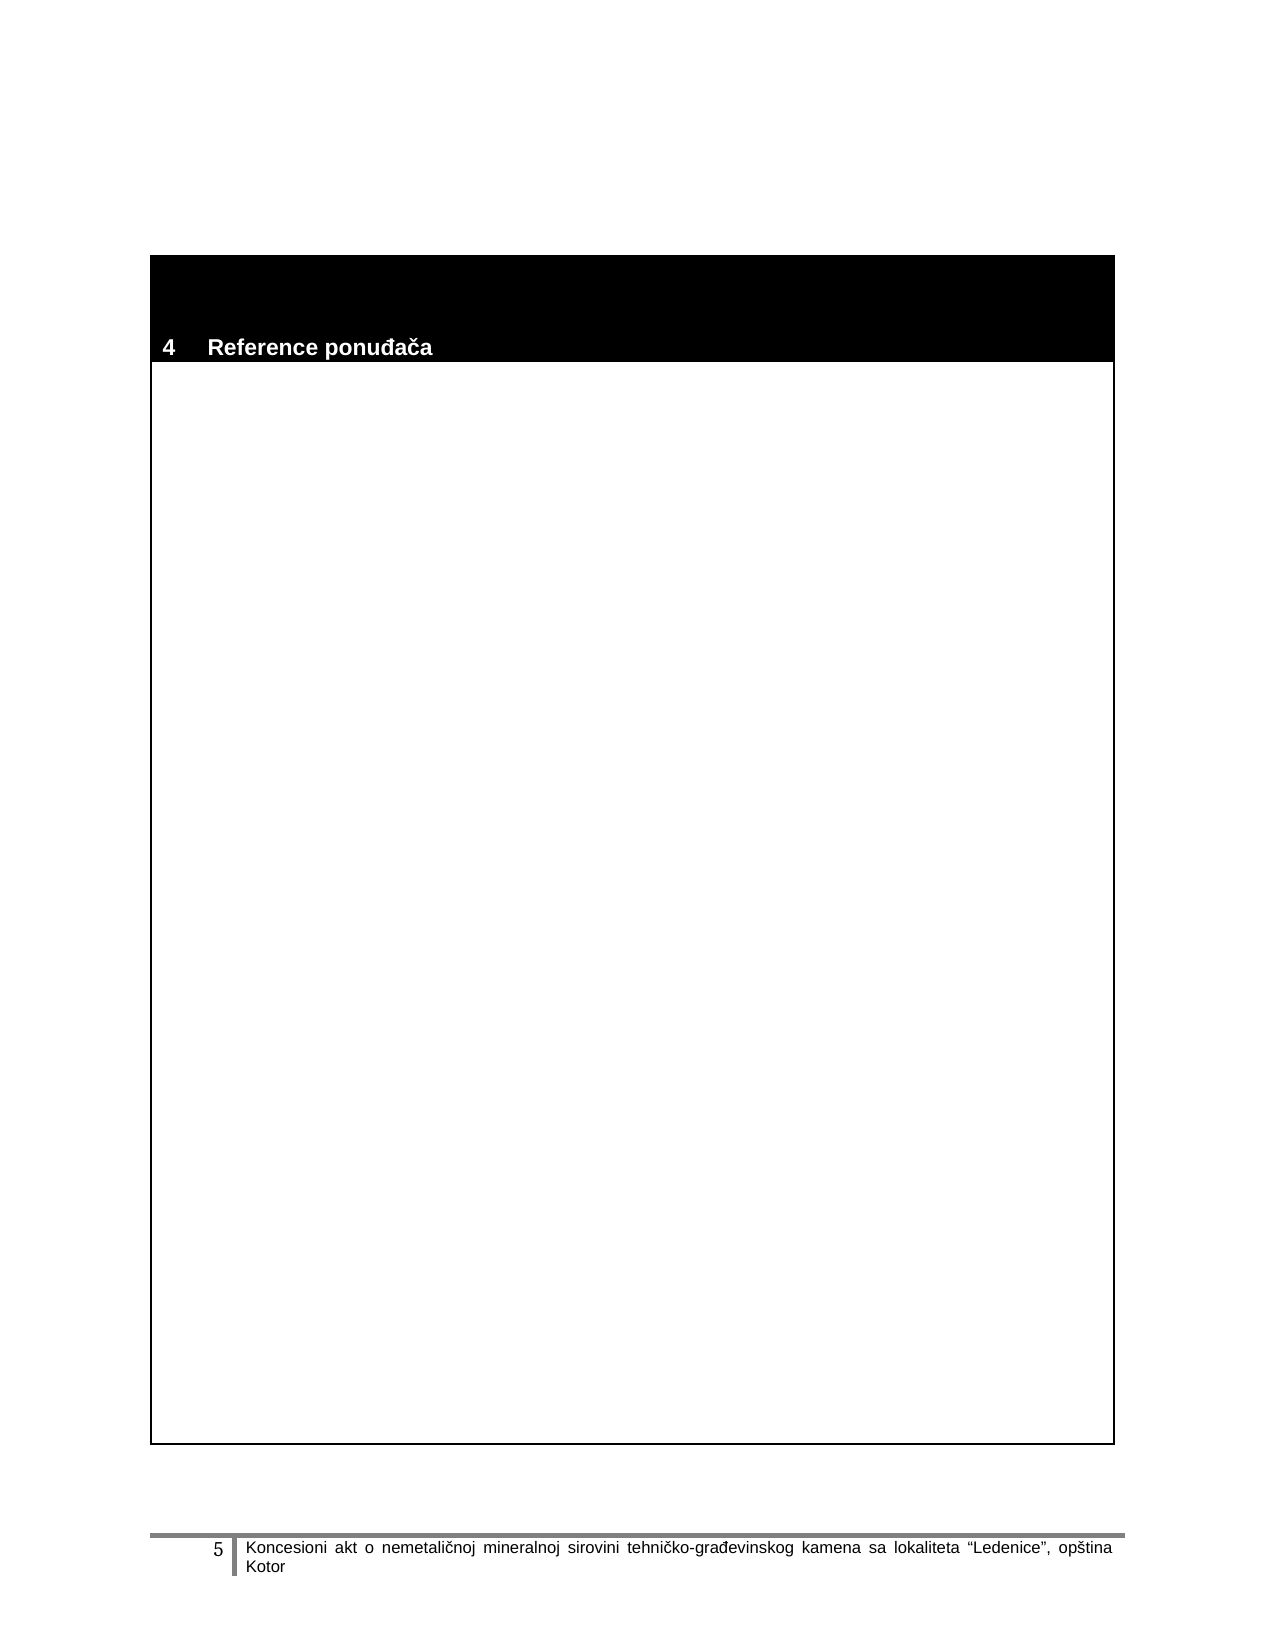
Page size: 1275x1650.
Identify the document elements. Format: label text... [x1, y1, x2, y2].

table_header Reference ponuđača [152, 258, 1113, 360]
table_cell [152, 362, 1113, 1443]
